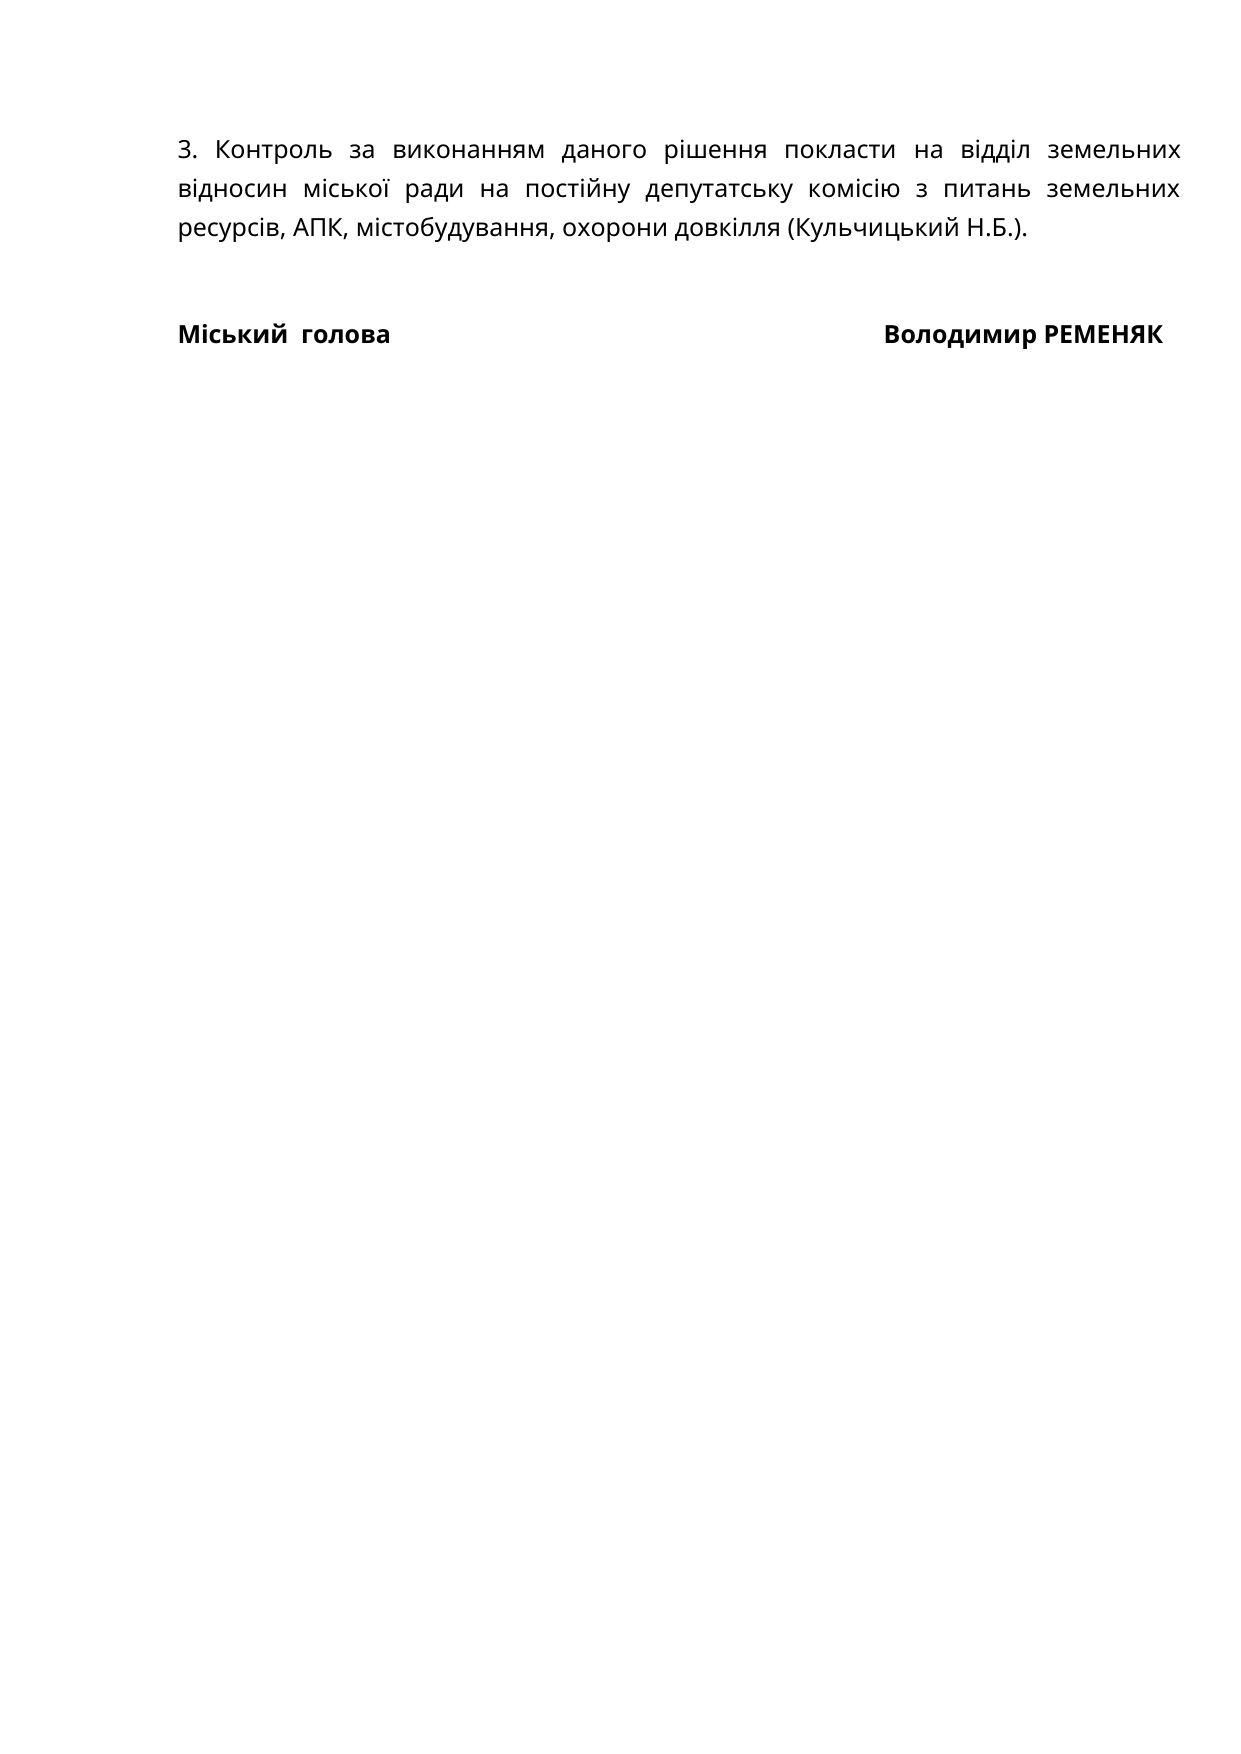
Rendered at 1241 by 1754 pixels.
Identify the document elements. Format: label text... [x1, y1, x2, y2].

text Міський голова Володимир РЕМЕНЯК [177, 317, 1181, 351]
text 3. Контроль за виконанням даного рішення покласти на відділ земельних відносин міської ради на постійну депутатську комісію з питань земельних ресурсів, АПК, містобудування, охорони довкілля (Кульчицький Н.Б.). [177, 131, 1181, 244]
